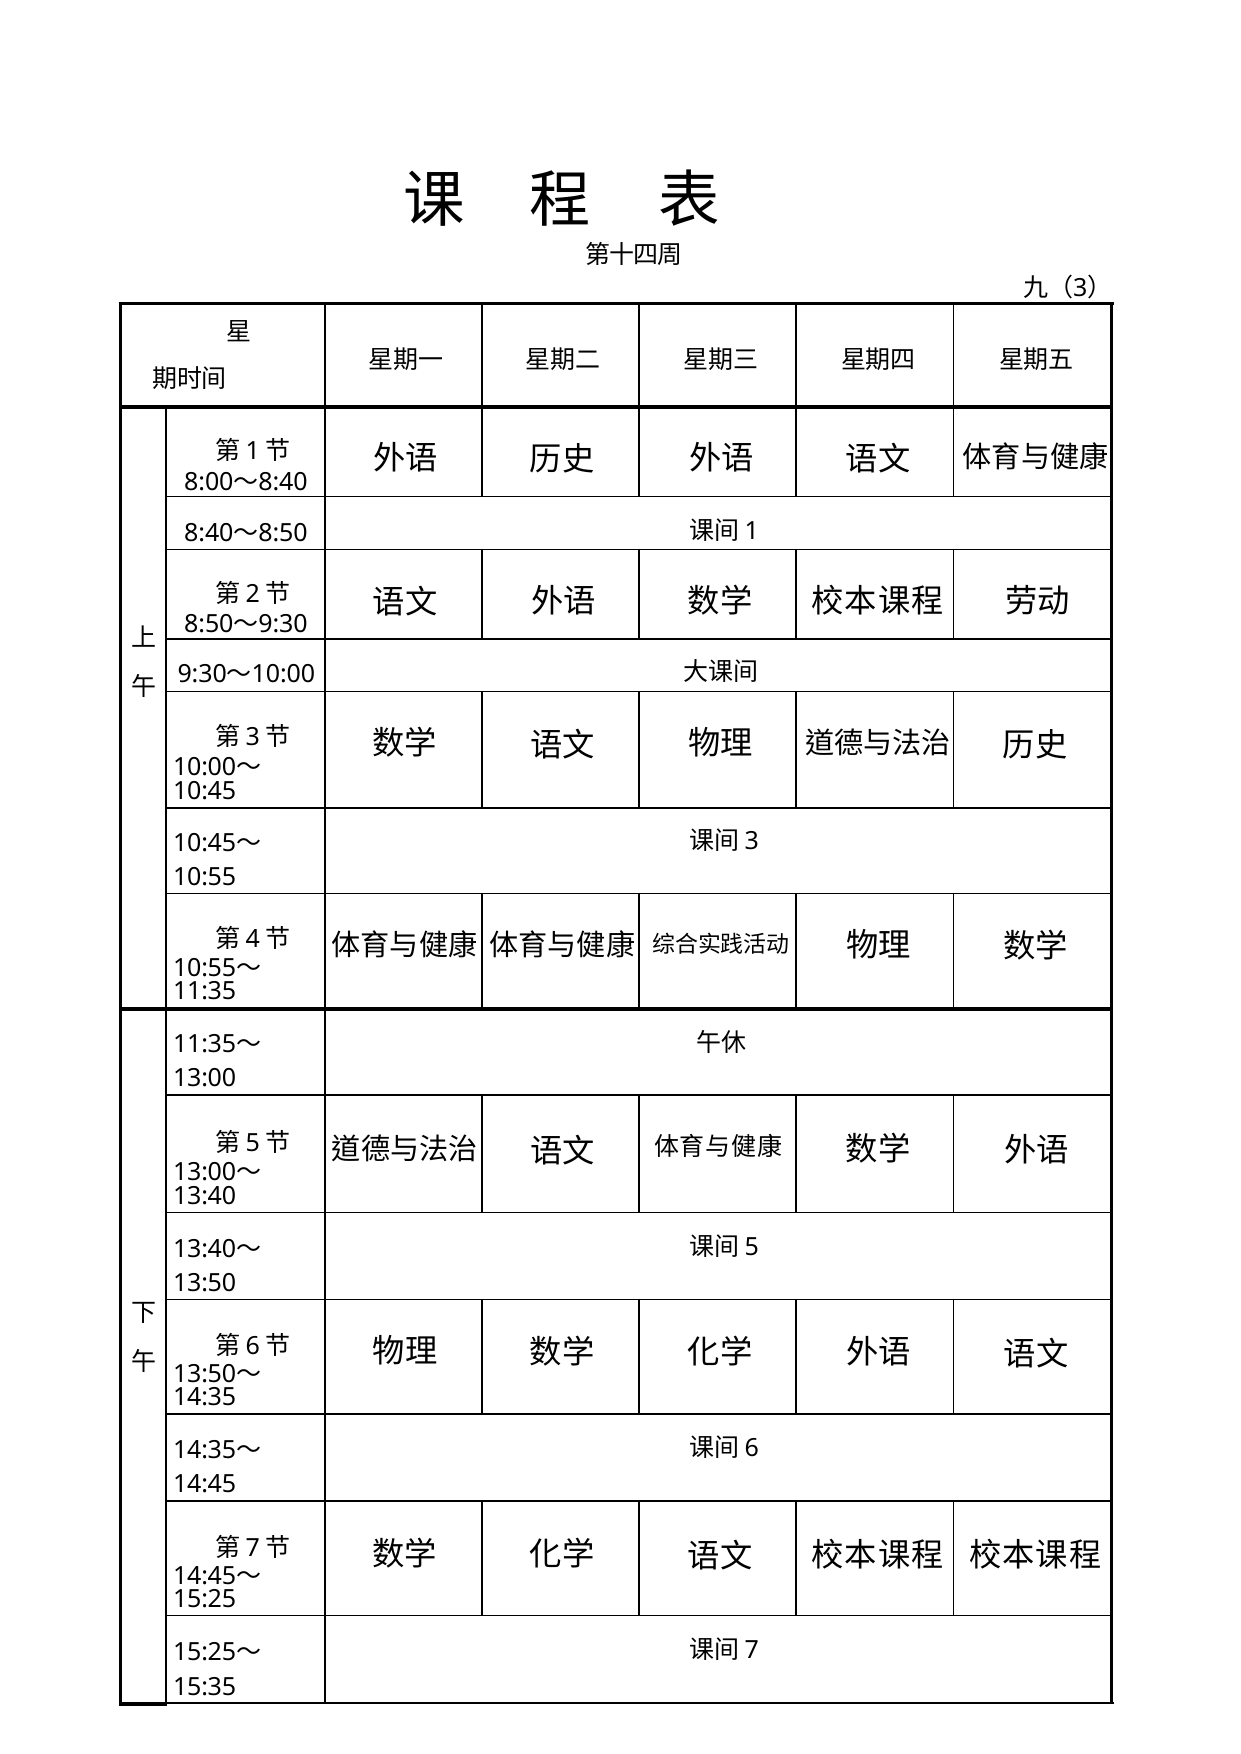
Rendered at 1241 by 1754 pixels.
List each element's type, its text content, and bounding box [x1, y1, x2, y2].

text 第十四周 [585, 237, 1116, 271]
table_header 星期一 [326, 305, 481, 405]
table_cell 外语 [954, 1096, 1110, 1212]
table_cell 9:30～10:00 [167, 640, 324, 691]
table_cell 第5节 13:00～13:40 [167, 1096, 324, 1212]
table_header 星期五 [954, 305, 1110, 405]
table_cell 11:35～13:00 [167, 1011, 324, 1094]
table_cell 10:45～10:55 [167, 809, 324, 893]
table_cell 外语 [326, 409, 481, 496]
table_cell 体育与健康 [954, 409, 1110, 496]
table_cell 语文 [640, 1502, 795, 1614]
table_cell 物理 [640, 692, 795, 807]
table_cell 课间7 [326, 1616, 1110, 1702]
table_cell 15:25～15:35 [167, 1616, 324, 1702]
table_cell 上 午 [122, 409, 165, 1007]
table_cell 道德与法治 [326, 1096, 481, 1212]
table_cell 外语 [483, 550, 638, 638]
table_cell 大课间 [326, 640, 1110, 691]
table_cell 第2节 8:50～9:30 [167, 550, 324, 638]
table_header 星期时间 [122, 305, 324, 405]
table_cell 第6节 13:50～14:35 [167, 1300, 324, 1413]
table_cell 体育与健康 [640, 1096, 795, 1212]
table_cell 13:40～13:50 [167, 1213, 324, 1298]
table_cell 化学 [640, 1300, 795, 1413]
table_cell 历史 [954, 692, 1110, 807]
table_cell 课间6 [326, 1415, 1110, 1500]
table_cell 第3节 10:00～10:45 [167, 692, 324, 807]
table_cell 8:40～8:50 [167, 497, 324, 548]
table_cell 历史 [483, 409, 638, 496]
table_cell 第4节 10:55～11:35 [167, 894, 324, 1007]
table_cell 数学 [640, 550, 795, 638]
table_cell 校本课程 [954, 1502, 1110, 1614]
table_cell 物理 [326, 1300, 481, 1413]
table_header 星期二 [483, 305, 638, 405]
table_cell 道德与法治 [797, 692, 953, 807]
table_cell 校本课程 [797, 1502, 953, 1614]
table_cell 校本课程 [797, 550, 953, 638]
table_cell 14:35～14:45 [167, 1415, 324, 1500]
table_cell 体育与健康 [483, 894, 638, 1007]
table_header 星期四 [797, 305, 953, 405]
table_cell 语文 [954, 1300, 1110, 1413]
table_cell 劳动 [954, 550, 1110, 638]
table_cell 第7节 14:45～15:25 [167, 1502, 324, 1614]
table_cell 体育与健康 [326, 894, 481, 1007]
table_cell 数学 [483, 1300, 638, 1413]
table_cell 第1节 8:00～8:40 [167, 409, 324, 496]
table_cell 综合实践活动 [640, 894, 795, 1007]
table_header 星期三 [640, 305, 795, 405]
table_cell 下 午 [122, 1011, 165, 1702]
table_cell 语文 [483, 1096, 638, 1212]
table_cell 数学 [326, 1502, 481, 1614]
text 九（3） [120, 275, 1112, 302]
table_cell 语文 [483, 692, 638, 807]
table_cell 数学 [326, 692, 481, 807]
table_cell 课间5 [326, 1213, 1110, 1298]
table_cell 数学 [797, 1096, 953, 1212]
table_cell 午休 [326, 1011, 1110, 1094]
table_cell 数学 [954, 894, 1110, 1007]
table_cell 物理 [797, 894, 953, 1007]
table_cell 外语 [797, 1300, 953, 1413]
table_cell 化学 [483, 1502, 638, 1614]
table_cell 语文 [326, 550, 481, 638]
table_cell 外语 [640, 409, 795, 496]
table_cell 课间3 [326, 809, 1110, 893]
table_cell 语文 [797, 409, 953, 496]
text 课 程 表 [403, 159, 1116, 237]
table_cell 课间1 [326, 497, 1110, 548]
